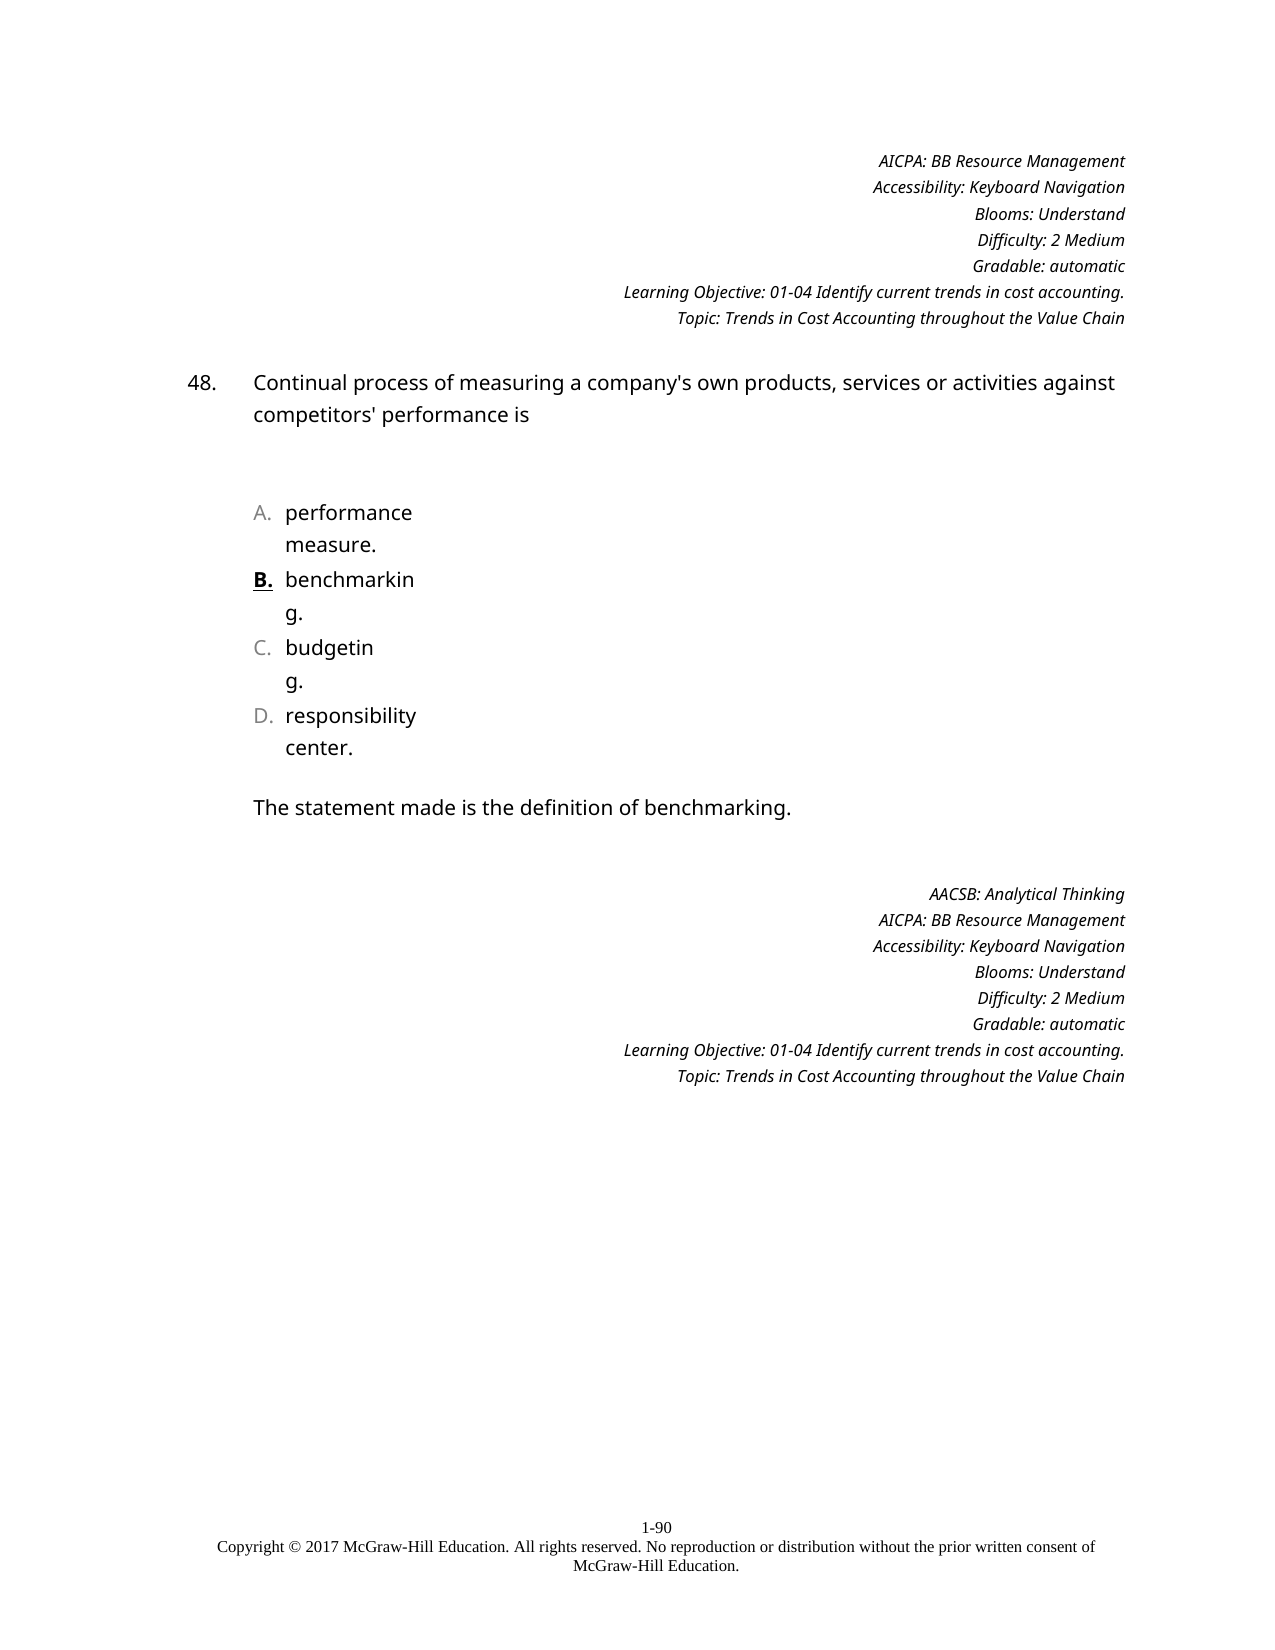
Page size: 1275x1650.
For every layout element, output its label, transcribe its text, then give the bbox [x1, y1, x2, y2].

table_header Continual process of measuring a company's own products, services or activities against competitors' performance is The statement made is the definition of benchmarking. [253, 368, 1125, 853]
table_header 48. [188, 368, 253, 853]
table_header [188, 150, 1125, 365]
